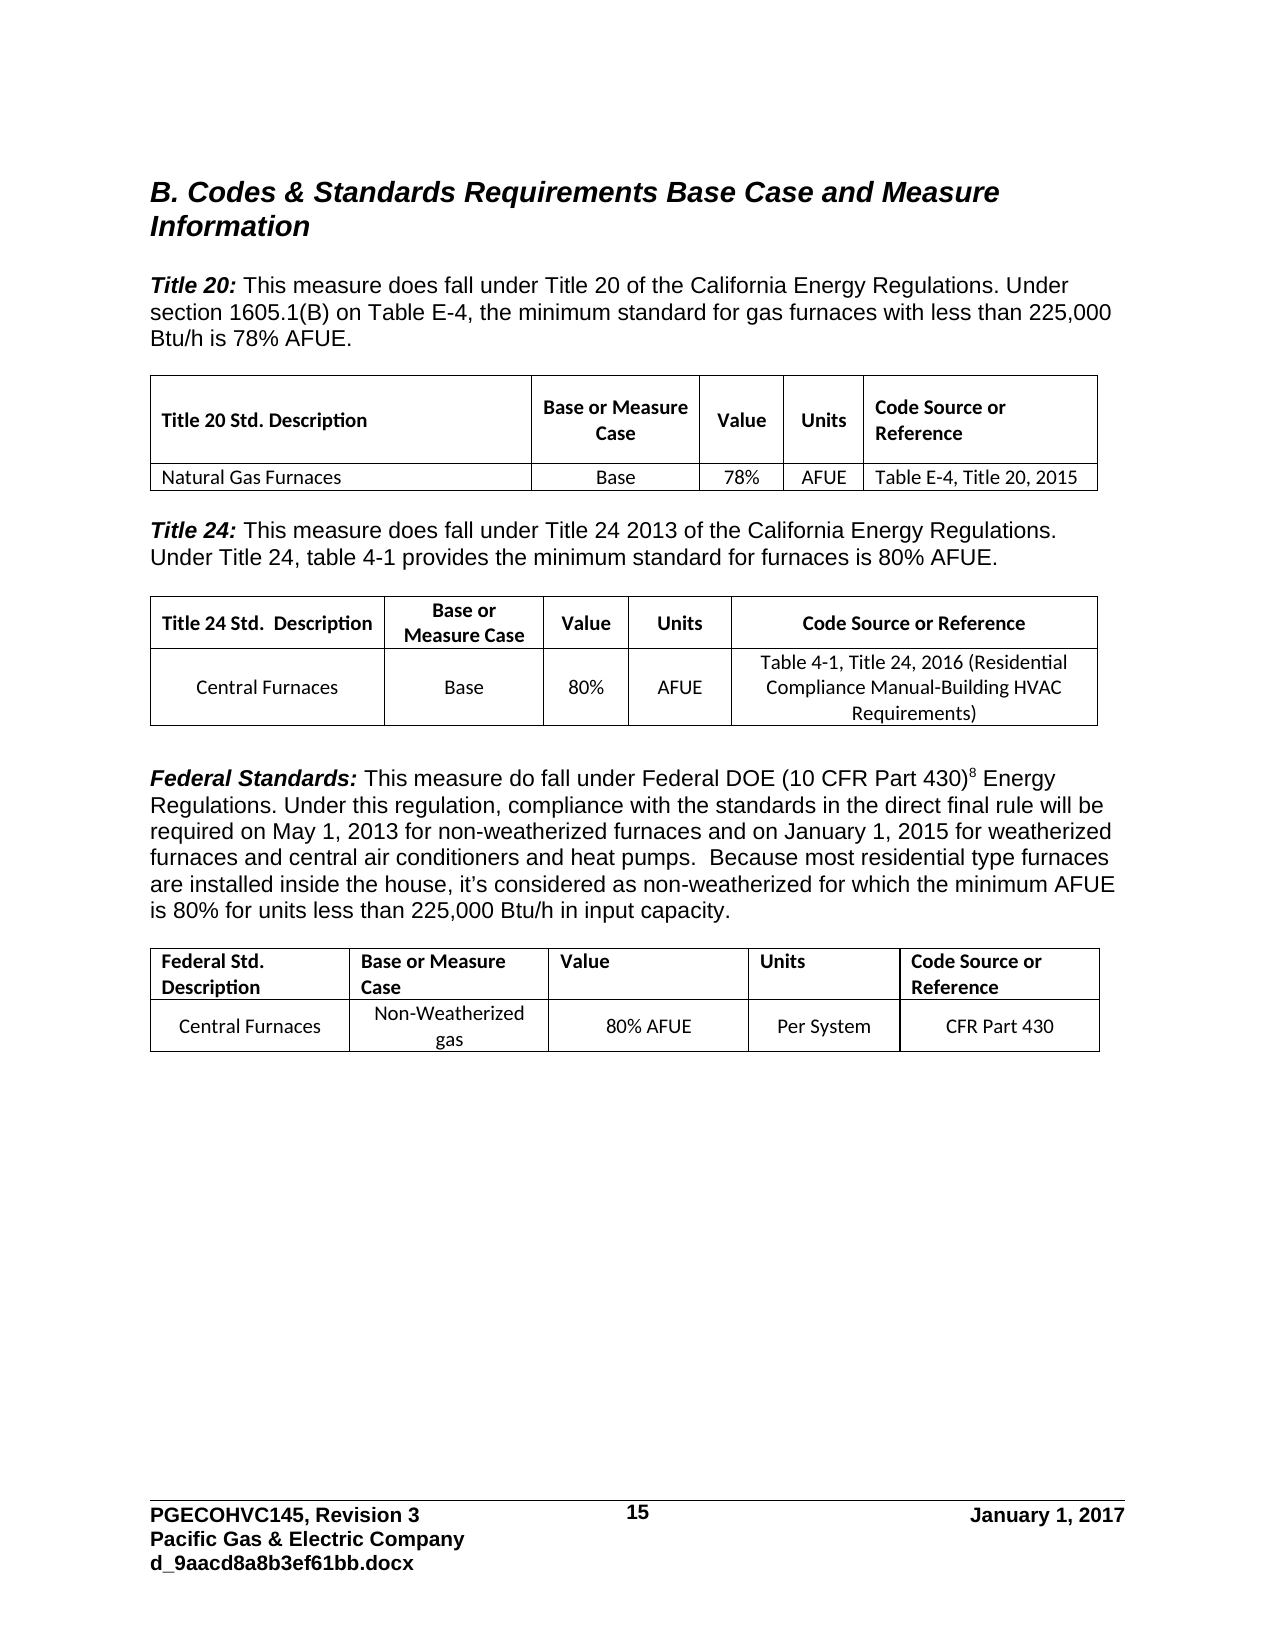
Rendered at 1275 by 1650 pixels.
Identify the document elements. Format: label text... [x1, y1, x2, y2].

table_header Base or Measure Case [350, 949, 548, 999]
text Title 24: This measure does fall under Title 24 2013 of the California Energy Regulations. Under Title 24, table 4-1 provides the minimum standard for furnaces is 80% AFUE. [150, 517, 1125, 570]
table_cell 78% [700, 464, 783, 490]
table_header Value [700, 376, 783, 463]
table_cell AFUE [784, 464, 863, 490]
table_cell Base [532, 464, 699, 490]
table_header Units [629, 597, 731, 648]
table_cell Central Furnaces [151, 649, 384, 725]
table_header Value [549, 949, 748, 999]
table_cell 80% [544, 649, 628, 725]
table_header Value [544, 597, 628, 648]
table_header Base or Measure Case [532, 376, 699, 463]
table_cell Natural Gas Furnaces [151, 464, 531, 490]
subtitle B. Codes & Standards Requirements Base Case and Measure Information [150, 175, 1125, 242]
table_header Code Source or Reference [864, 376, 1097, 463]
table_cell Table 4-1, Title 24, 2016 (Residential Compliance Manual-Building HVAC Requirements) [732, 649, 1097, 725]
table_header Code Source or Reference [732, 597, 1097, 648]
table_cell Table E-4, Title 20, 2015 [864, 464, 1097, 490]
text Title 20: This measure does fall under Title 20 of the California Energy Regulations. Under section 1605.1(B) on Table E-4, the minimum standard for gas furnaces with less than 225,000 Btu/h is 78% AFUE. [150, 272, 1125, 351]
table_header Title 20 Std. Description [151, 376, 531, 463]
table_cell Central Furnaces [151, 1000, 349, 1051]
table_header Base or Measure Case [385, 597, 543, 648]
table_header Title 24 Std. Description [151, 597, 384, 648]
table_header Units [784, 376, 863, 463]
table_cell AFUE [629, 649, 731, 725]
text Federal Standards: This measure do fall under Federal DOE (10 CFR Part 430) Energy Regulations. Under this regulation, compliance with the standards in the direct final rule will be required on May 1, 2013 for non-weatherized furnaces and on January 1, 2015 for weatherized furnaces and central air conditioners and heat pumps. Because most residential type furnaces are installed inside the house, it’s considered as non-weatherized for which the minimum AFUE is 80% for units less than 225,000 Btu/h in input capacity. [150, 765, 1125, 923]
table_cell 80% AFUE [549, 1000, 748, 1051]
table_header Units [749, 949, 899, 999]
table_cell Per System [749, 1000, 899, 1051]
table_cell Non-Weatherized gas [350, 1000, 548, 1051]
table_header Federal Std. Description [151, 949, 349, 999]
table_cell CFR Part 430 [901, 1000, 1099, 1051]
table_cell Base [385, 649, 543, 725]
table_header Code Source or Reference [901, 949, 1099, 999]
